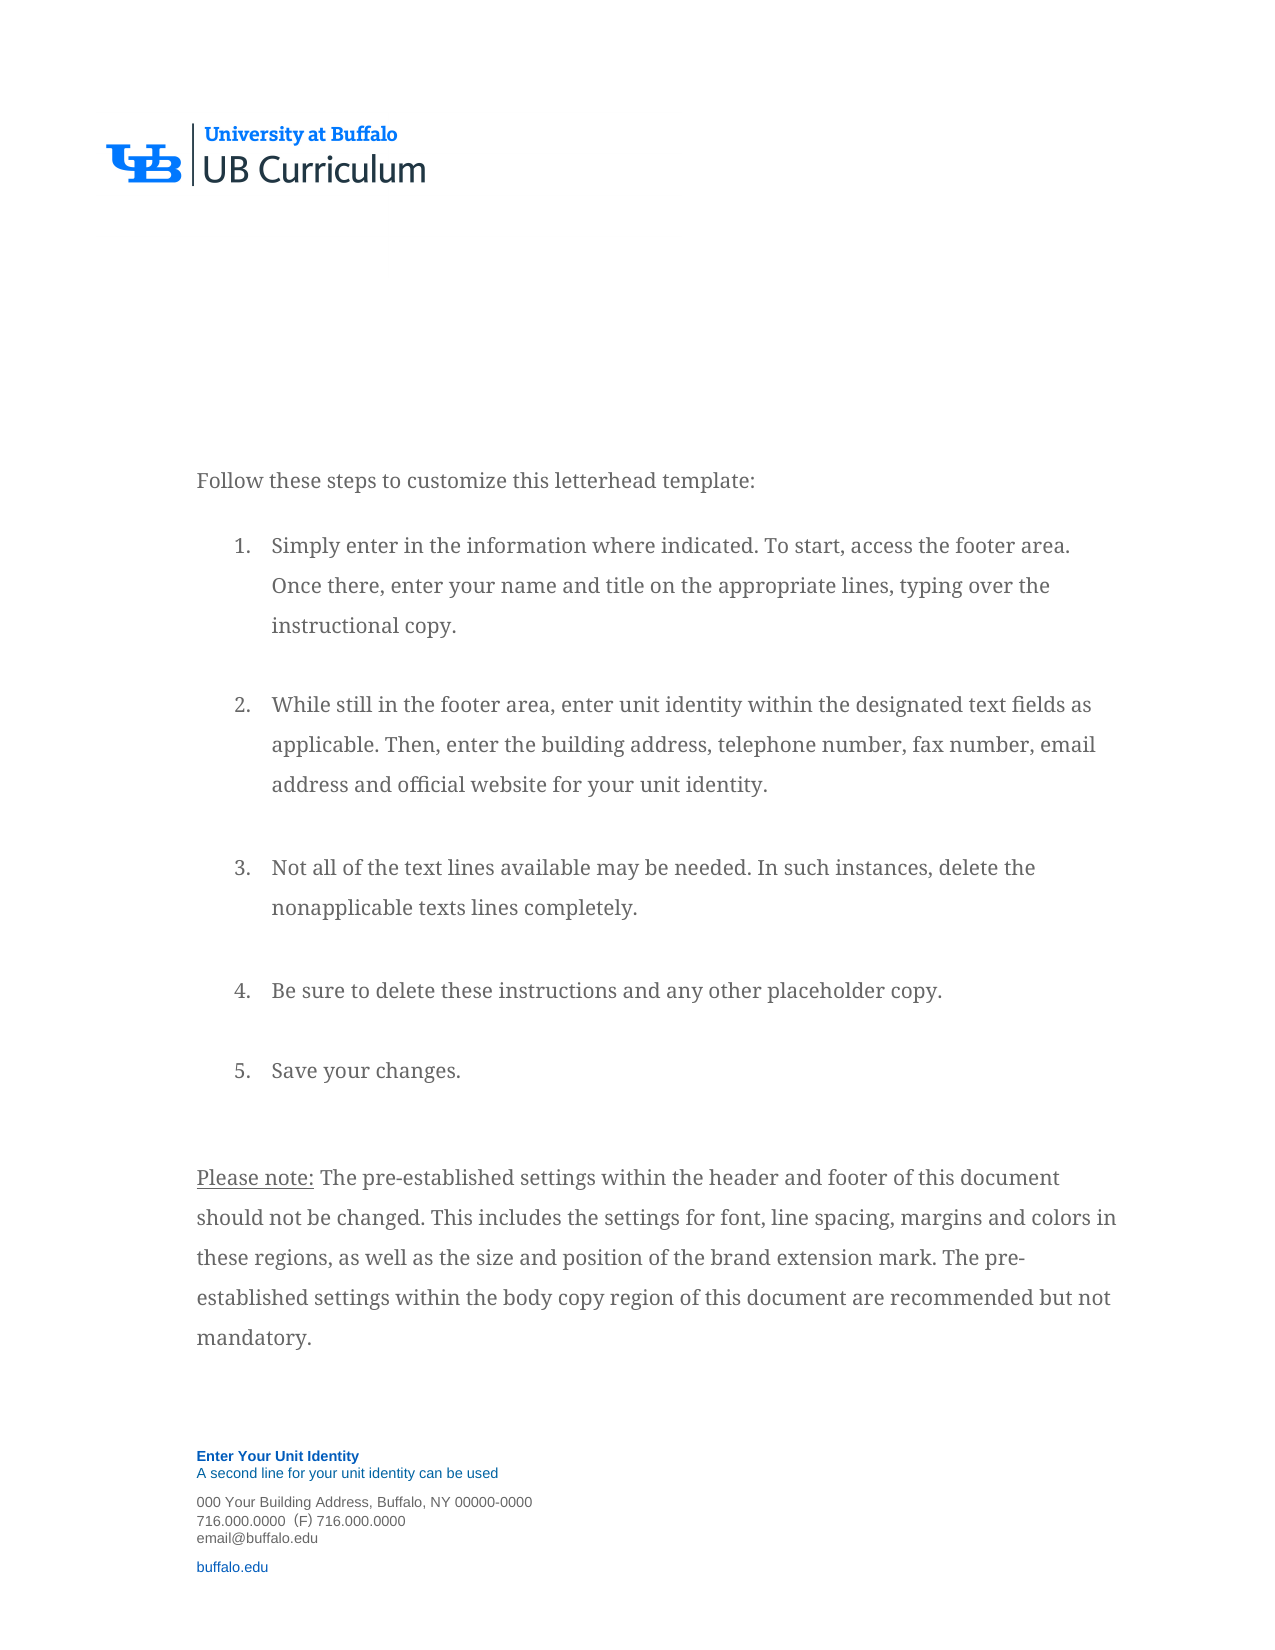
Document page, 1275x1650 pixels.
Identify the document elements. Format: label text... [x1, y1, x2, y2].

picture [96, 112, 683, 278]
text Follow these steps to customize this letterhead template: [196, 466, 1125, 495]
list While still in the footer area, enter unit identity within the designated text fields as applicable. Then, enter the building address, telephone number, fax number, email address and official website for your unit identity. [234, 690, 1125, 841]
list Not all of the text lines available may be needed. In such instances, delete the nonapplicable texts lines completely. [234, 853, 1125, 964]
text Please note: The pre-established settings within the header and footer of this document should not be changed. This includes the settings for font, line spacing, margins and colors in these regions, as well as the size and position of the brand extension mark. The pre-established settings within the body copy region of this document are recommended but not mandatory. [196, 1163, 1125, 1351]
list Be sure to delete these instructions and any other placeholder copy. [234, 976, 1125, 1005]
list Simply enter in the information where indicated. To start, access the footer area. Once there, enter your name and title on the appropriate lines, typing over the instructional copy. [234, 531, 1125, 639]
list Save your changes. [234, 1056, 1125, 1084]
